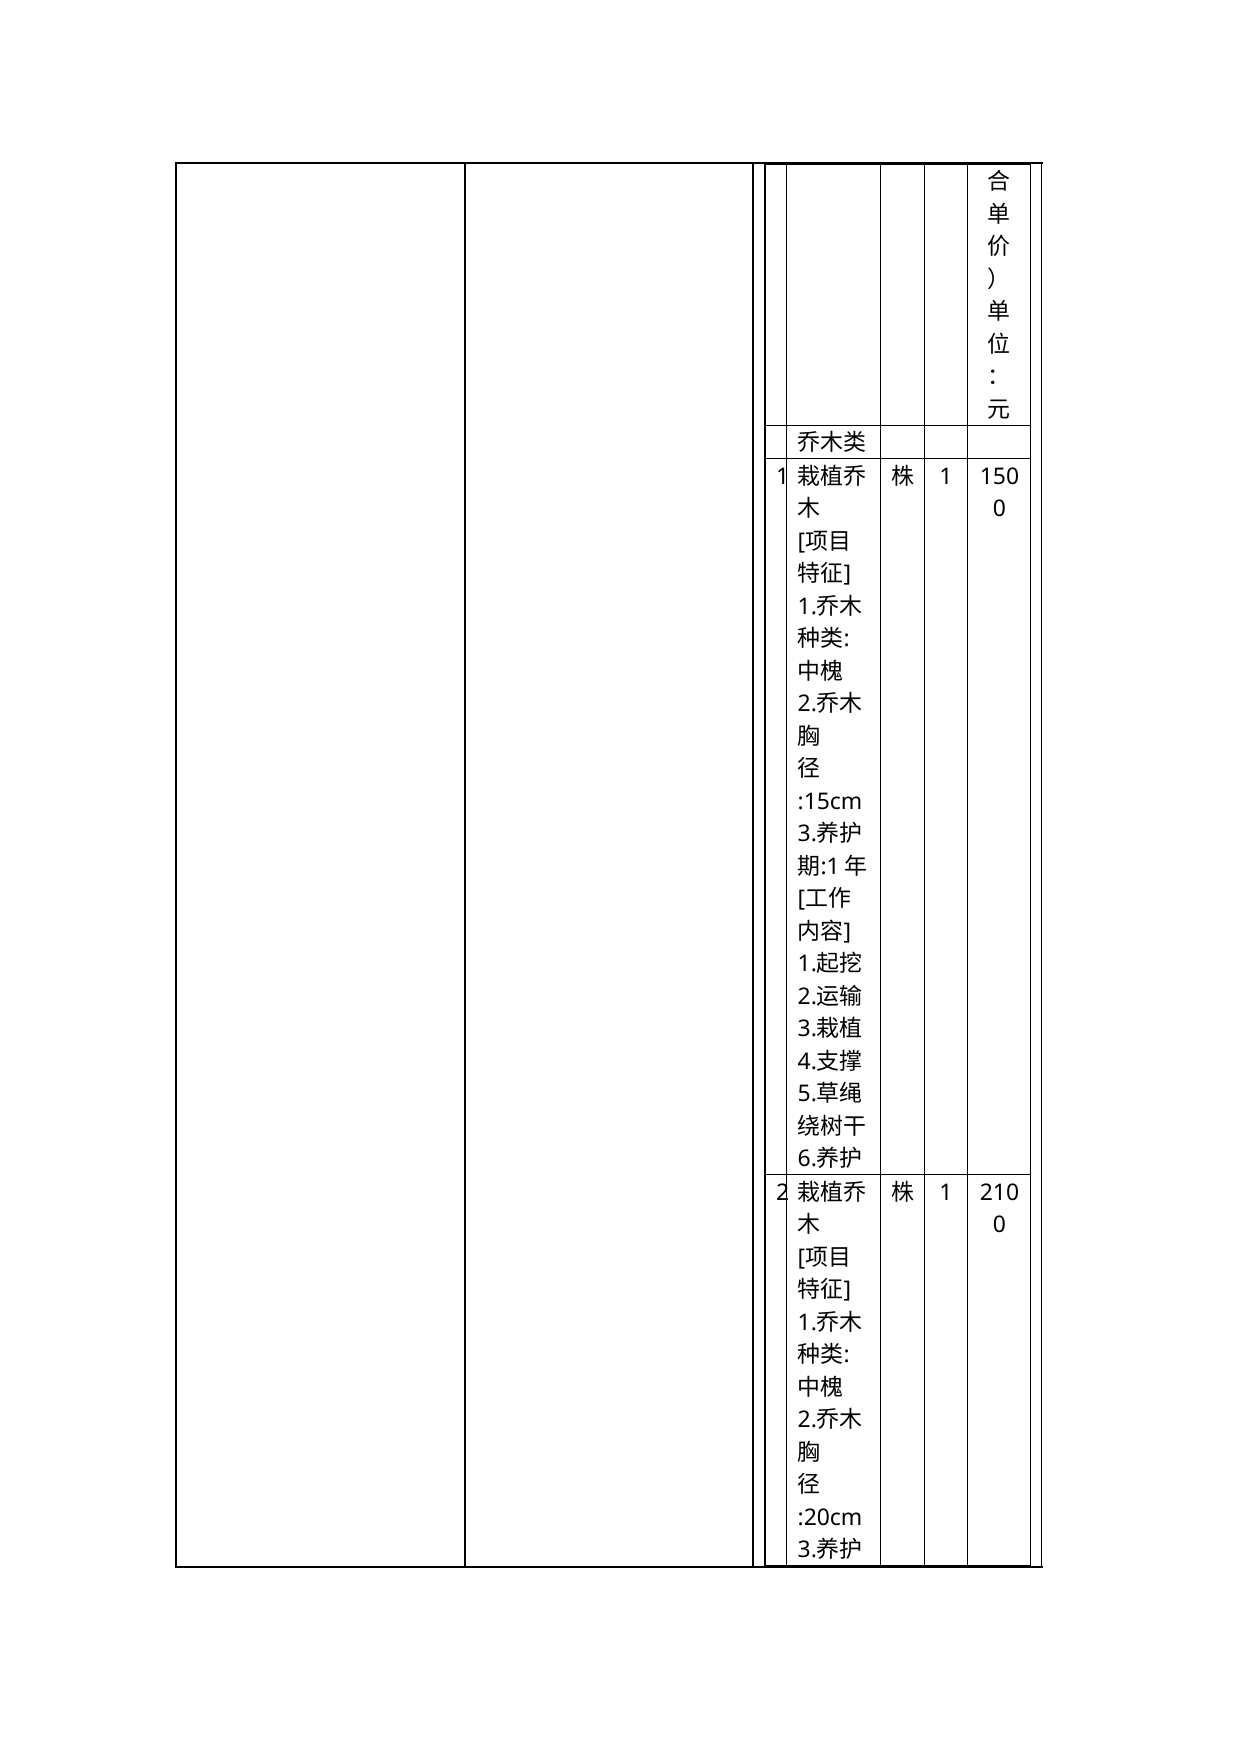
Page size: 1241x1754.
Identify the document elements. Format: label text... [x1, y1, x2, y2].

table_cell [177, 164, 464, 1566]
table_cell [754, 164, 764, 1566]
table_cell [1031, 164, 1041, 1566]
table_cell 1 [466, 164, 752, 1566]
